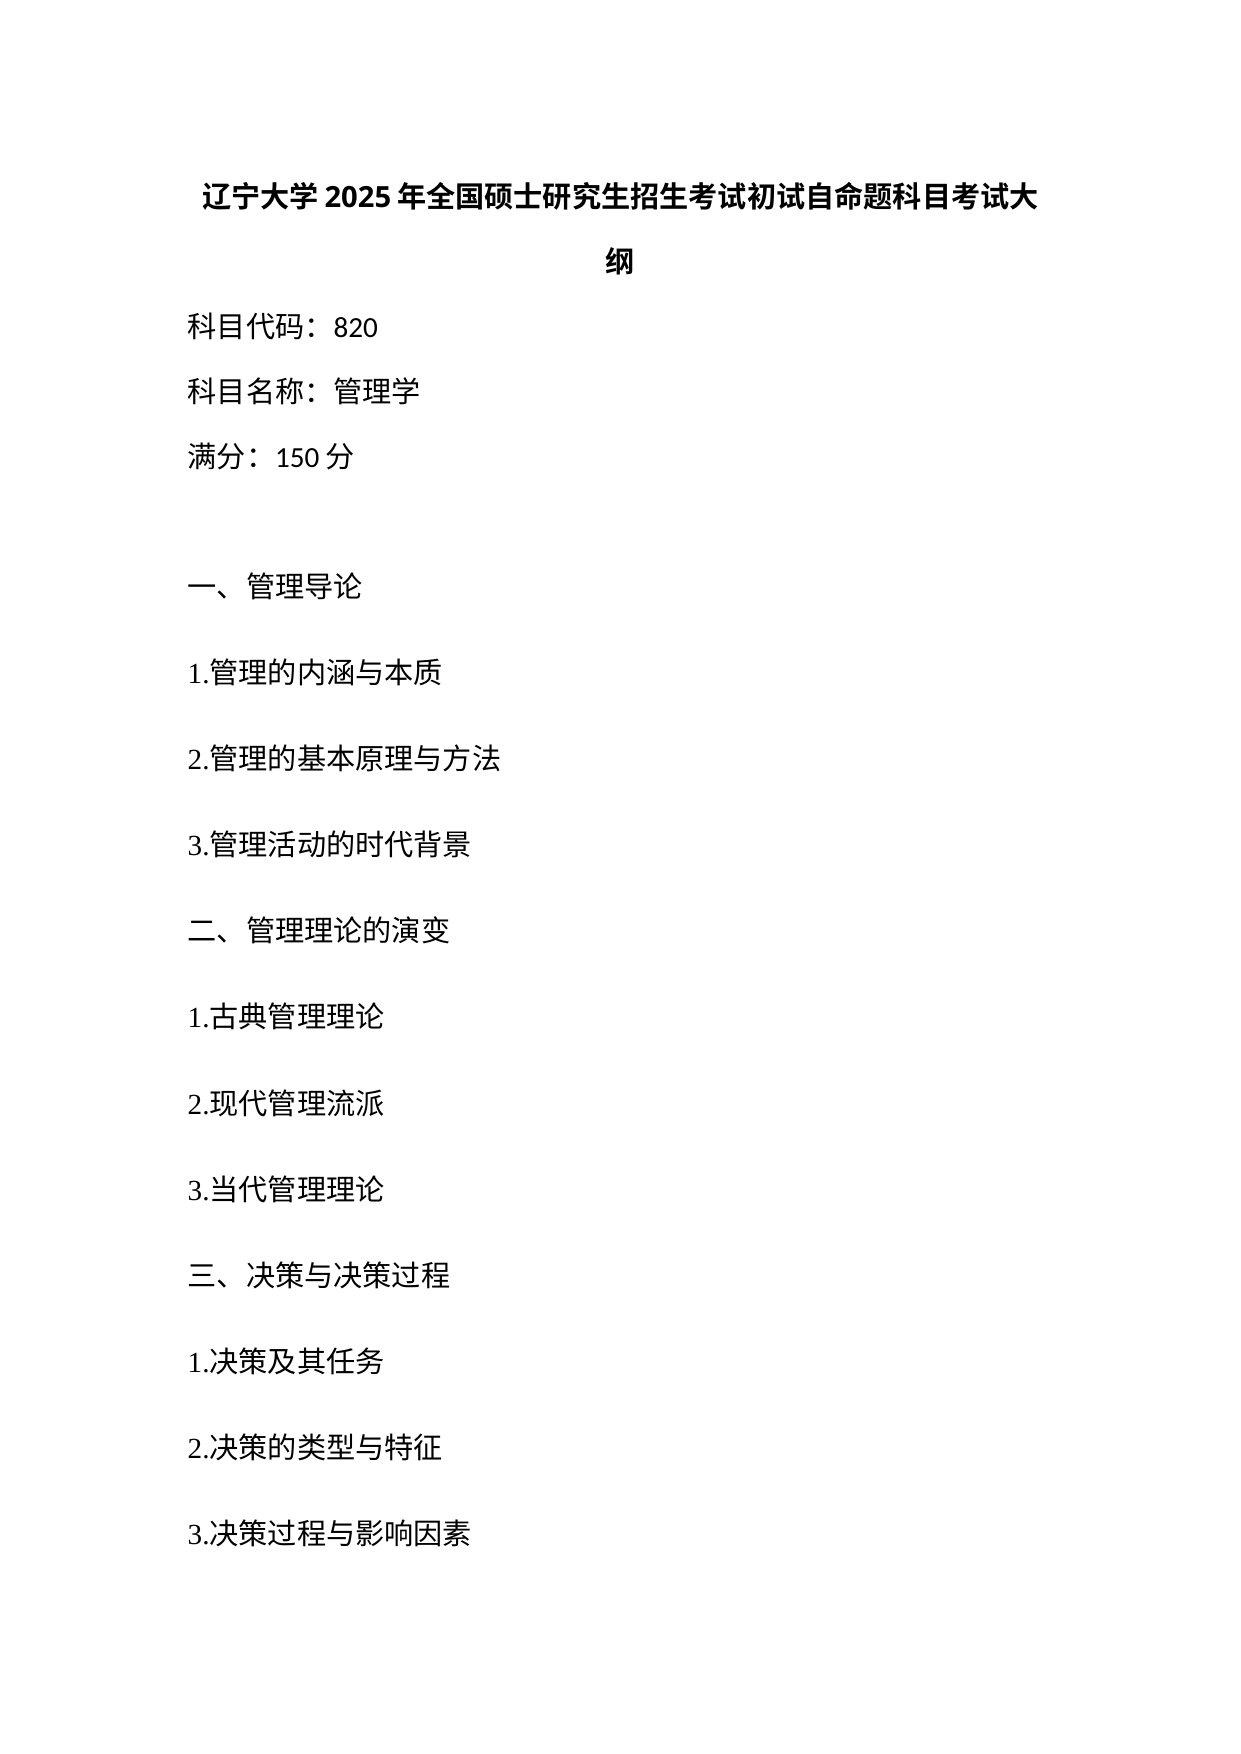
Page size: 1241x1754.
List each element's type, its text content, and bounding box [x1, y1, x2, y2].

text 3.管理活动的时代背景 [187, 810, 1053, 875]
text 二、管理理论的演变 [187, 897, 1053, 962]
text 3.决策过程与影响因素 [187, 1499, 1053, 1564]
text 一、管理导论 [187, 552, 1053, 617]
text 1.古典管理理论 [187, 983, 1053, 1048]
text 辽宁大学2025年全国硕士研究生招生考试初试自命题科目考试大纲 [187, 162, 1053, 292]
text 2.决策的类型与特征 [187, 1413, 1053, 1478]
text 1.管理的内涵与本质 [187, 638, 1053, 703]
text 三、决策与决策过程 [187, 1241, 1053, 1306]
text 1.决策及其任务 [187, 1327, 1053, 1392]
text 科目名称：管理学 [187, 357, 1053, 422]
text 满分：150分 [187, 422, 1053, 487]
text 2.现代管理流派 [187, 1069, 1053, 1134]
text 科目代码：820 [187, 292, 1053, 357]
text 2.管理的基本原理与方法 [187, 724, 1053, 789]
text 3.当代管理理论 [187, 1155, 1053, 1220]
